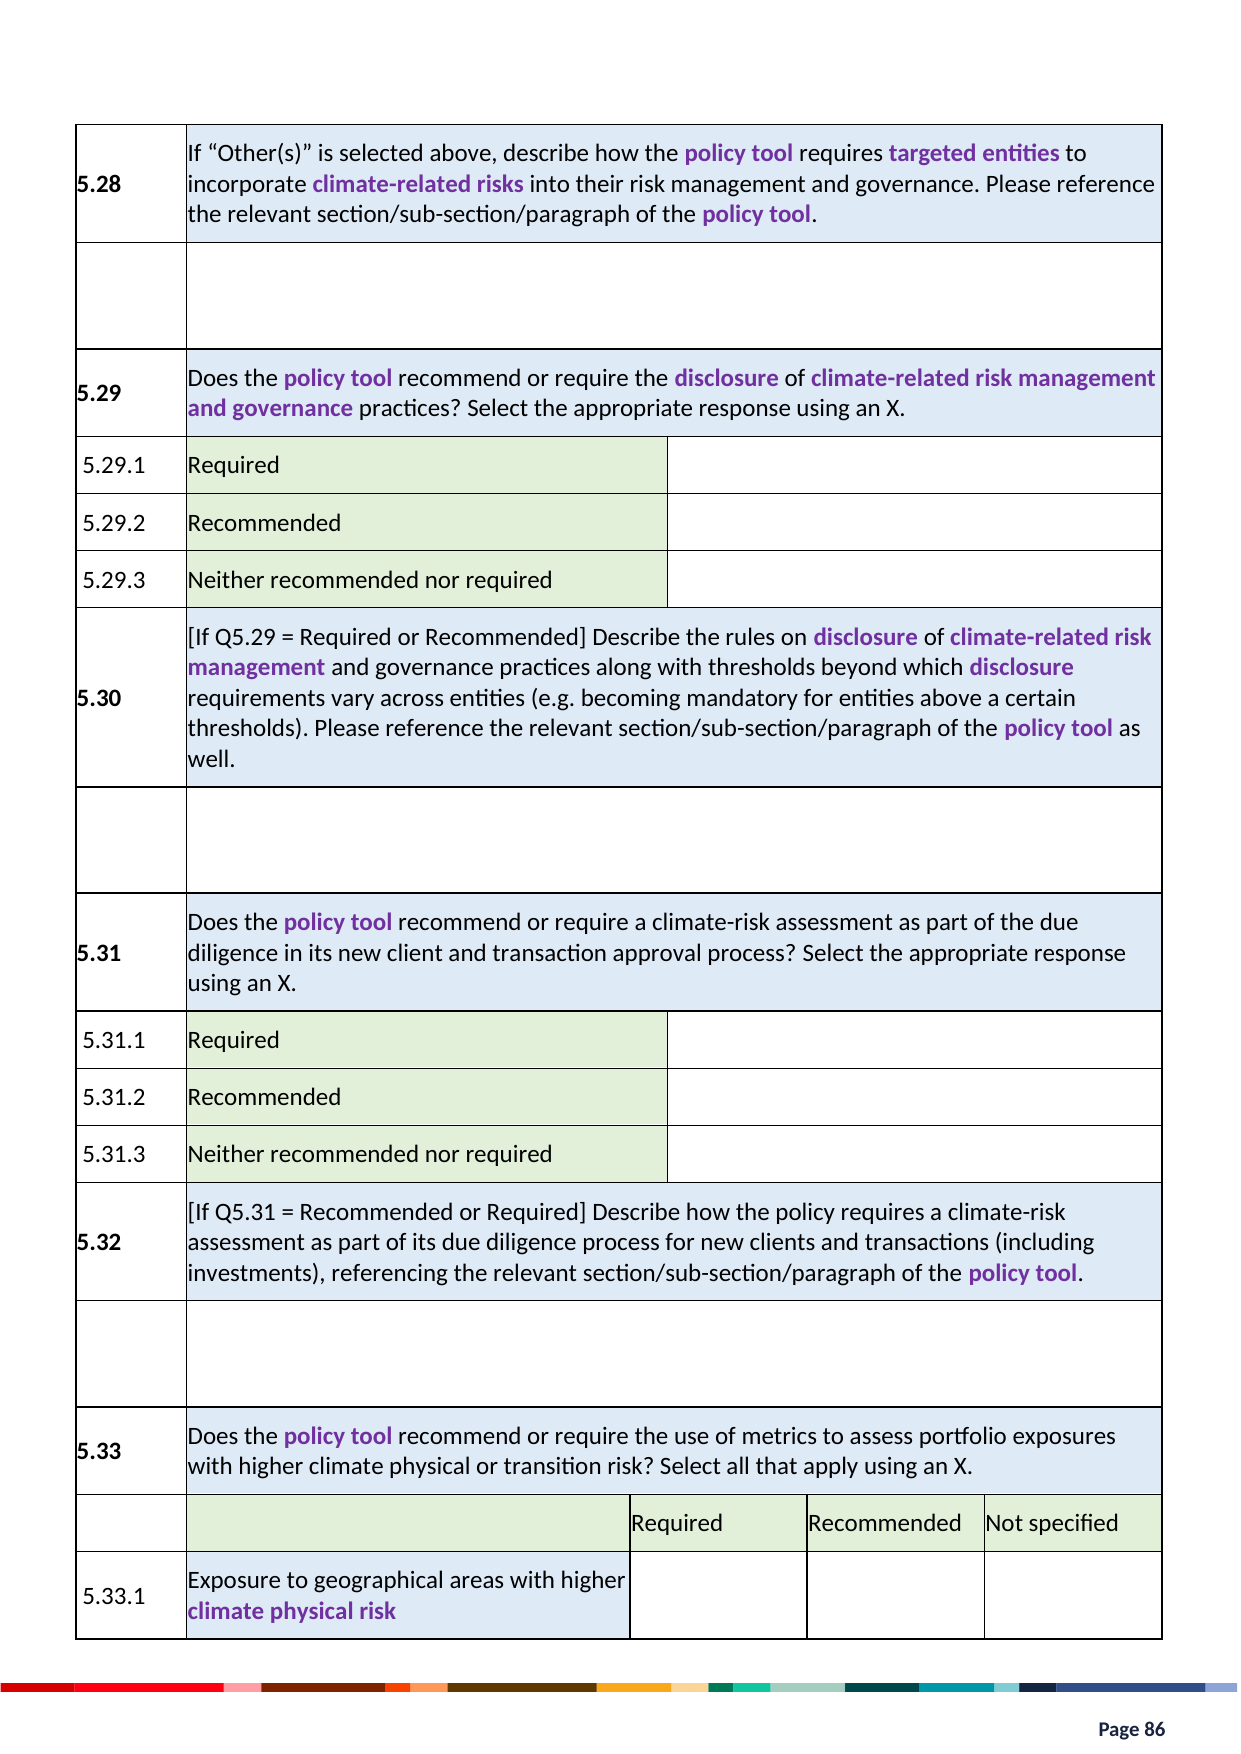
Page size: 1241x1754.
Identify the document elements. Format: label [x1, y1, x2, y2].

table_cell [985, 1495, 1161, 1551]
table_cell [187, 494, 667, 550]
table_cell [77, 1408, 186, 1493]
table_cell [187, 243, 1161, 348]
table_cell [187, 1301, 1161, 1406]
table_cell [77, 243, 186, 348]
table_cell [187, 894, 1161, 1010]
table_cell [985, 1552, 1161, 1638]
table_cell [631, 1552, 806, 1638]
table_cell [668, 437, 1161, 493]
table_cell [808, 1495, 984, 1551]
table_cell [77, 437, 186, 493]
picture [0, 1683, 1236, 1692]
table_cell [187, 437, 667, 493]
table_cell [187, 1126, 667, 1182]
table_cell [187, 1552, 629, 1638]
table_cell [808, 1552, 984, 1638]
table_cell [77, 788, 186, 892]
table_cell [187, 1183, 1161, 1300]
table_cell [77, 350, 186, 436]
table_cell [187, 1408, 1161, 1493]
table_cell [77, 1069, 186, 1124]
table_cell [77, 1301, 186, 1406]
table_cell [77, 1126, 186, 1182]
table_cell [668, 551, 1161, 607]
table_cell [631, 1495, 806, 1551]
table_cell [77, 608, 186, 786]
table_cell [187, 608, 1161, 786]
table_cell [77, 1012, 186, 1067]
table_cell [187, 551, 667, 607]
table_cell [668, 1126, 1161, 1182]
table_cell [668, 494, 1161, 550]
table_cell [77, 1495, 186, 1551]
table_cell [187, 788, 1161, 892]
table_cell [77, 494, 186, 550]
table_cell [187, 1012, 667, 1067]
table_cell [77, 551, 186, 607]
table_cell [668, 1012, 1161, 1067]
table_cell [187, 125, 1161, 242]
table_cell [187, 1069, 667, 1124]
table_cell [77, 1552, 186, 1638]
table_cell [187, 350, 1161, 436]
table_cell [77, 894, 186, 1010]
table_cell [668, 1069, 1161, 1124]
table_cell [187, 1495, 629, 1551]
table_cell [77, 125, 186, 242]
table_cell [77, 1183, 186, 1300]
